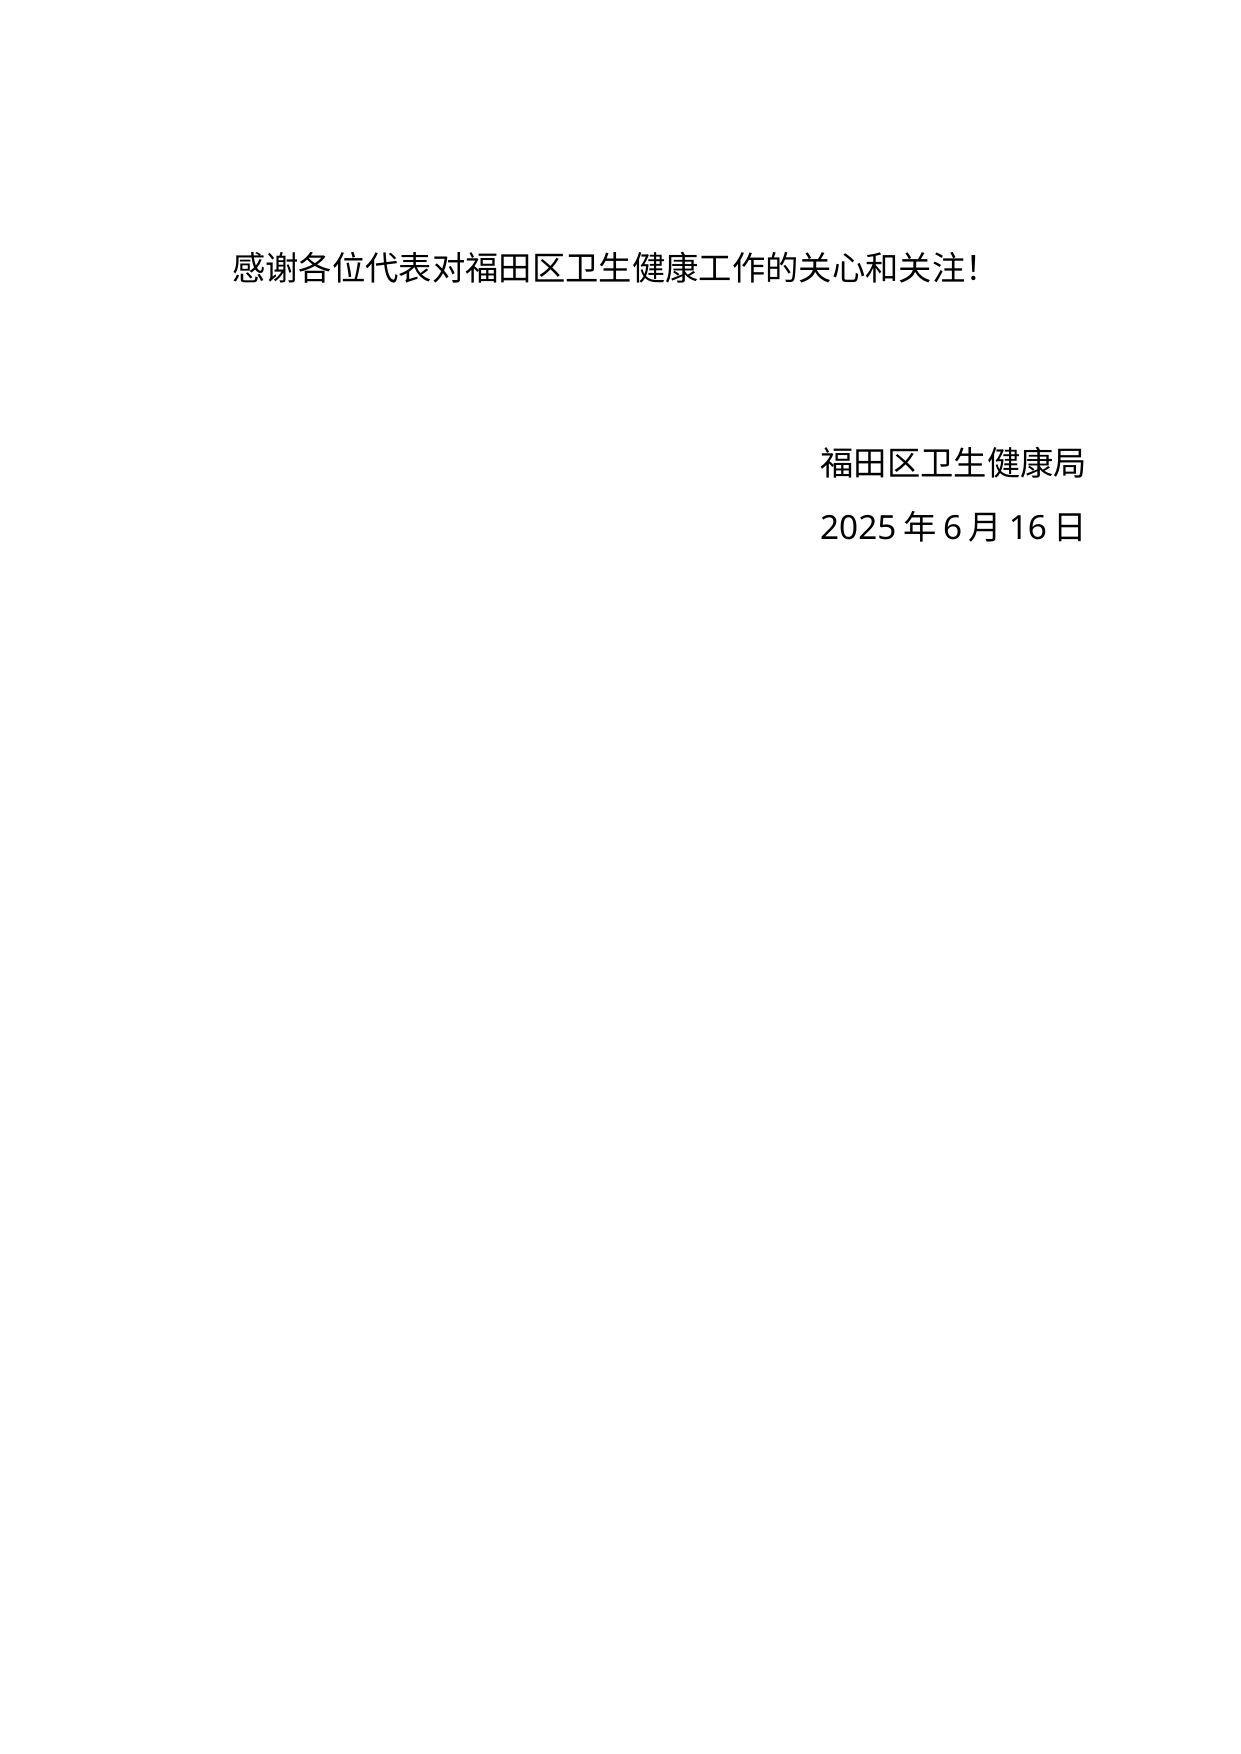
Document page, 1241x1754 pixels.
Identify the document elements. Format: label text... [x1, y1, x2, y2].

list 2025年6月16日 [165, 493, 1087, 558]
text 感谢各位代表对福田区卫生健康工作的关心和关注！ [165, 233, 1087, 298]
list 福田区卫生健康局 [165, 428, 1087, 493]
